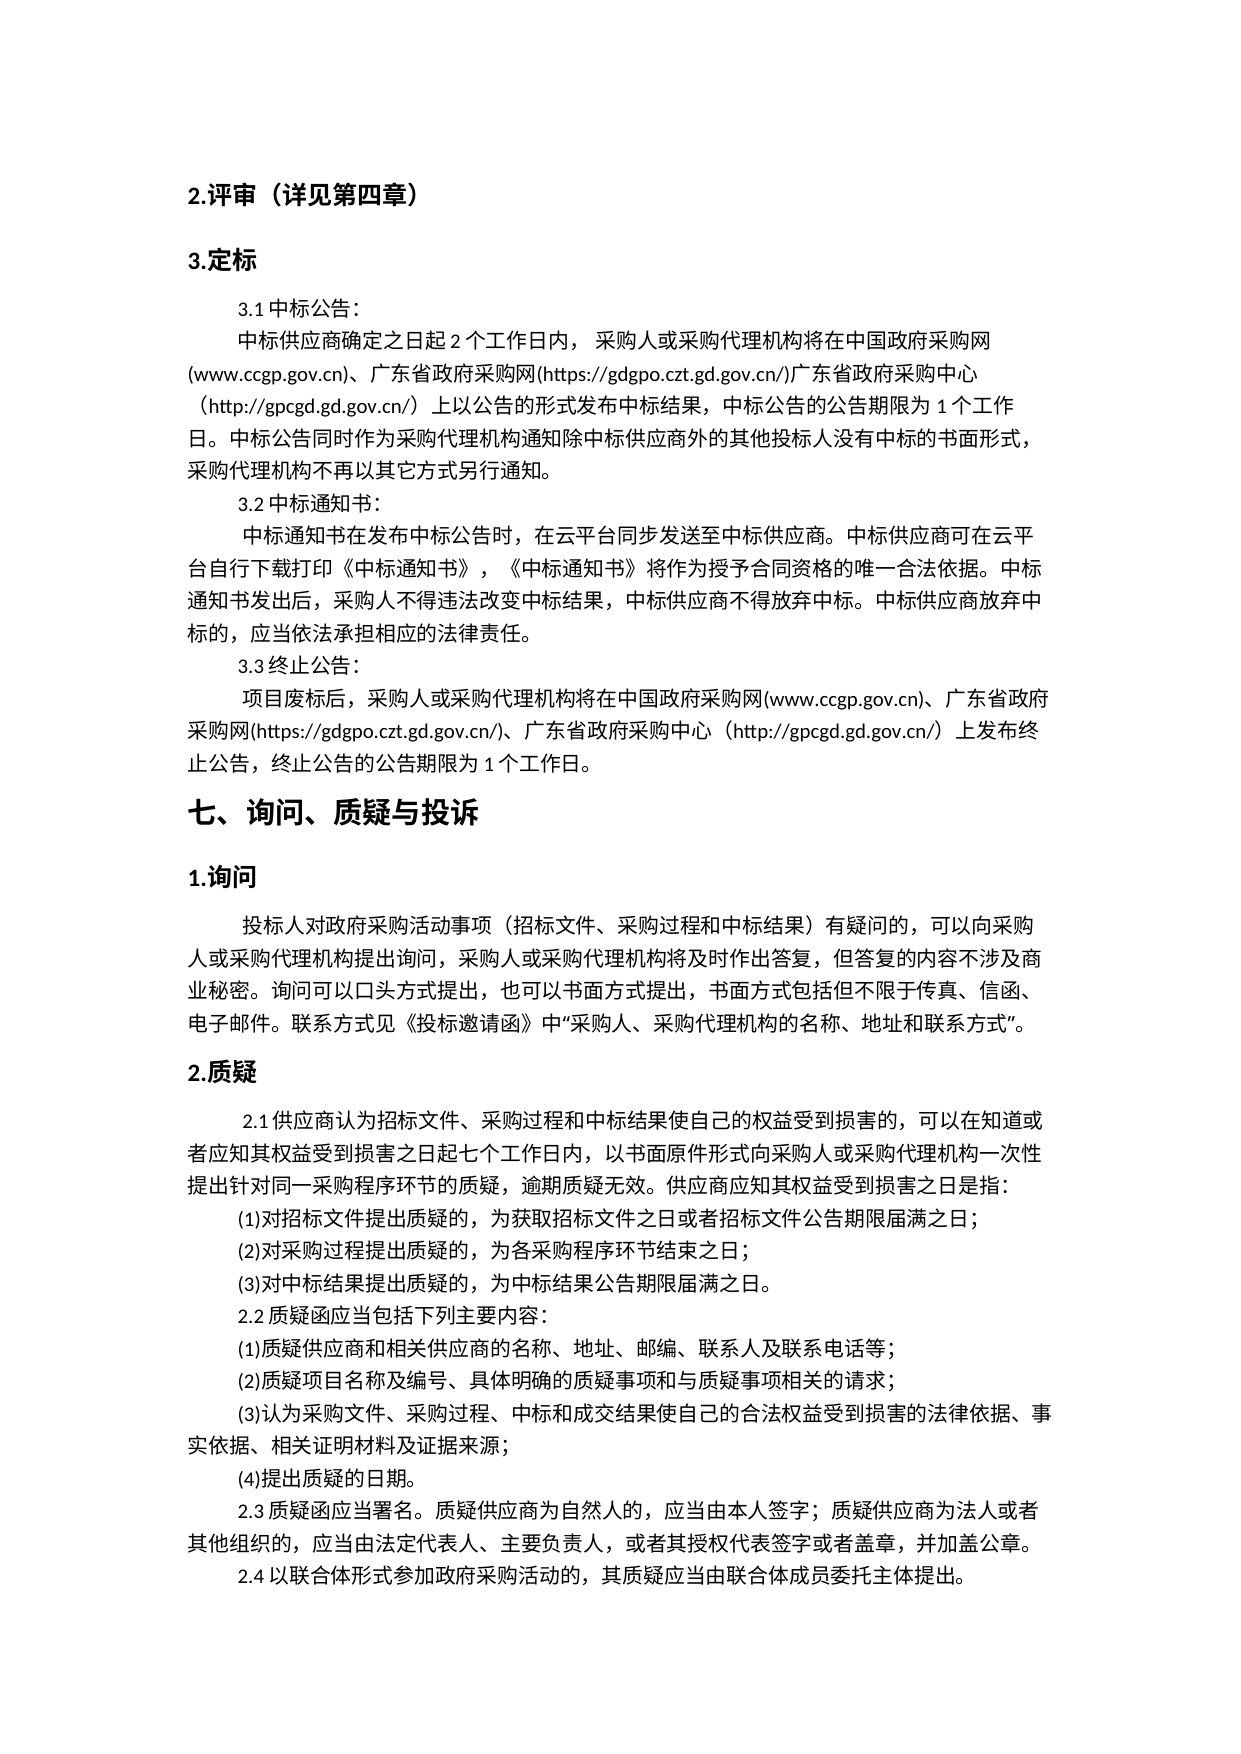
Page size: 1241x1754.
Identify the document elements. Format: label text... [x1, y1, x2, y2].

text 2.3 质疑函应当署名。质疑供应商为自然人的，应当由本人签字；质疑供应商为法人或者其他组织的，应当由法定代表人、主要负责人，或者其授权代表签字或者盖章，并加盖公章。 [187, 1494, 1053, 1559]
text 中标供应商确定之日起2个工作日内， 采购人或采购代理机构将在中国政府采购网(www.ccgp.gov.cn)、广东省政府采购网(https://gdgpo.czt.gd.gov.cn/)广东省政府采购中心（http://gpcgd.gd.gov.cn/）上以公告的形式发布中标结果，中标公告的公告期限为 1 个工作日。中标公告同时作为采购代理机构通知除中标供应商外的其他投标人没有中标的书面形式，采购代理机构不再以其它方式另行通知。 [187, 324, 1053, 487]
text 2.评审（详见第四章） [187, 162, 1053, 227]
text (2)质疑项目名称及编号、具体明确的质疑事项和与质疑事项相关的请求； [187, 1364, 1053, 1397]
text 2.质疑 [187, 1039, 1053, 1104]
text 3.2中标通知书： [187, 487, 1053, 519]
text 2.1供应商认为招标文件、采购过程和中标结果使自己的权益受到损害的，可以在知道或者应知其权益受到损害之日起七个工作日内，以书面原件形式向采购人或采购代理机构一次性提出针对同一采购程序环节的质疑，逾期质疑无效。供应商应知其权益受到损害之日是指： [187, 1104, 1053, 1202]
text 2.4以联合体形式参加政府采购活动的，其质疑应当由联合体成员委托主体提出。 [187, 1559, 1053, 1592]
text (4)提出质疑的日期。 [187, 1462, 1053, 1494]
text 2.2质疑函应当包括下列主要内容： [187, 1299, 1053, 1332]
text 七、询问、质疑与投诉 [187, 779, 1053, 844]
text (1)对招标文件提出质疑的，为获取招标文件之日或者招标文件公告期限届满之日； [187, 1202, 1053, 1234]
text 3.1中标公告： [187, 292, 1053, 324]
text (3)对中标结果提出质疑的，为中标结果公告期限届满之日。 [187, 1267, 1053, 1299]
text 3.3终止公告： [187, 649, 1053, 682]
text (1)质疑供应商和相关供应商的名称、地址、邮编、联系人及联系电话等； [187, 1332, 1053, 1364]
text 3.定标 [187, 227, 1053, 292]
text 投标人对政府采购活动事项（招标文件、采购过程和中标结果）有疑问的，可以向采购人或采购代理机构提出询问，采购人或采购代理机构将及时作出答复，但答复的内容不涉及商业秘密。询问可以口头方式提出，也可以书面方式提出，书面方式包括但不限于传真、信函、电子邮件。联系方式见《投标邀请函》中“采购人、采购代理机构的名称、地址和联系方式”。 [187, 909, 1053, 1039]
text 项目废标后，采购人或采购代理机构将在中国政府采购网(www.ccgp.gov.cn)、广东省政府采购网(https://gdgpo.czt.gd.gov.cn/)、广东省政府采购中心（http://gpcgd.gd.gov.cn/）上发布终止公告，终止公告的公告期限为1个工作日。 [187, 682, 1053, 779]
text 1.询问 [187, 844, 1053, 909]
text (3)认为采购文件、采购过程、中标和成交结果使自己的合法权益受到损害的法律依据、事实依据、相关证明材料及证据来源； [187, 1397, 1053, 1462]
text (2)对采购过程提出质疑的，为各采购程序环节结束之日； [187, 1234, 1053, 1267]
text 中标通知书在发布中标公告时，在云平台同步发送至中标供应商。中标供应商可在云平台自行下载打印《中标通知书》，《中标通知书》将作为授予合同资格的唯一合法依据。中标通知书发出后，采购人不得违法改变中标结果，中标供应商不得放弃中标。中标供应商放弃中标的，应当依法承担相应的法律责任。 [187, 519, 1053, 649]
